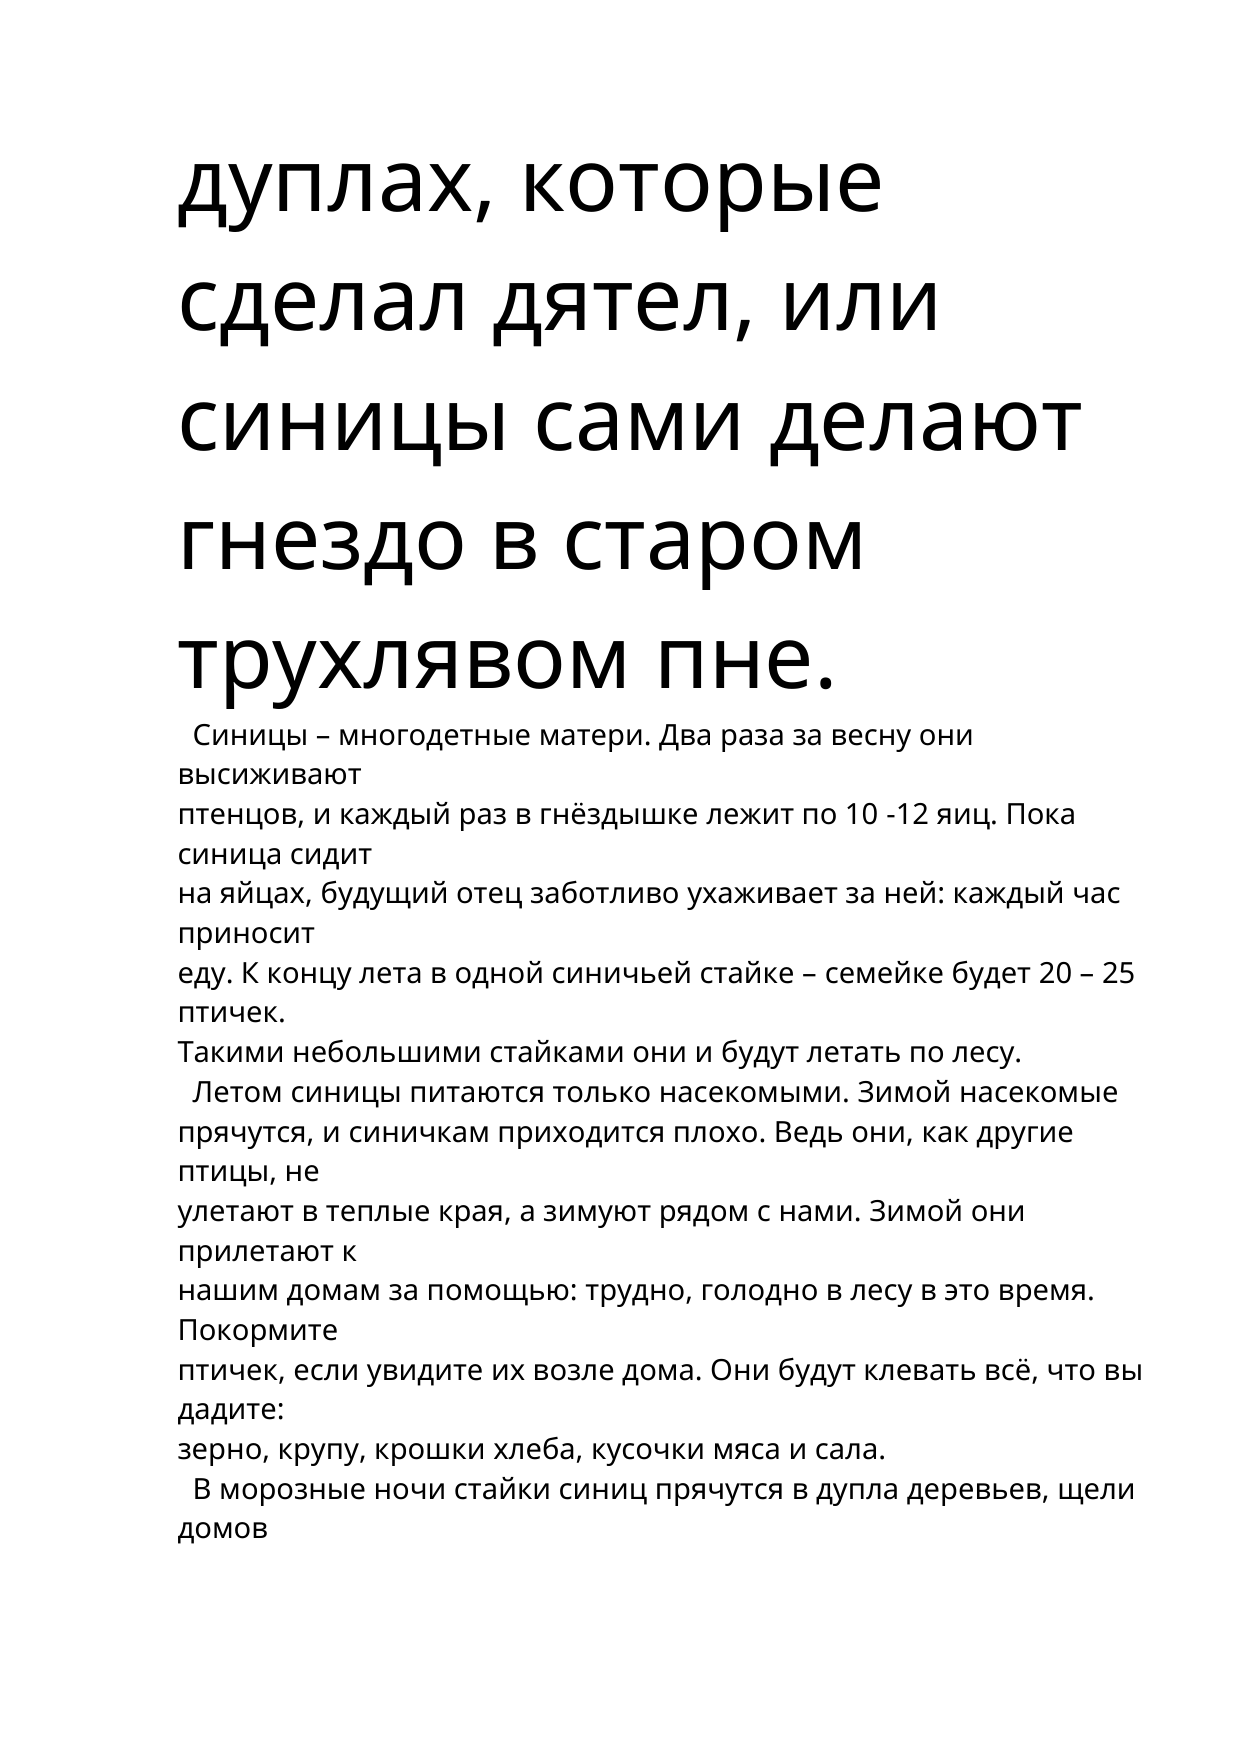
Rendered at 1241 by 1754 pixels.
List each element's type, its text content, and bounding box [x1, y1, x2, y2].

text Летом синицы питаются только насекомыми. Зимой насекомые [177, 1071, 1152, 1111]
text Такими небольшими стайками они и будут летать по лесу. [177, 1031, 1152, 1071]
text зерно, крупу, крошки хлеба, кусочки мяса и сала. [177, 1428, 1152, 1468]
text птенцов, и каждый раз в гнёздышке лежит по 10 -12 яиц. Пока синица сидит [177, 793, 1152, 873]
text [177, 118, 1152, 356]
text прячутся, и синичкам приходится плохо. Ведь они, как другие птицы, не [177, 1111, 1152, 1190]
text Синицы – многодетные матери. Два раза за весну они высиживают [177, 714, 1152, 793]
text нашим домам за помощью: трудно, голодно в лесу в это время. Покормите [177, 1269, 1152, 1349]
text на яйцах, будущий отец заботливо ухаживает за ней: каждый час приносит [177, 873, 1152, 952]
text синицы сами делают гнездо в старом трухлявом пне. [177, 356, 1152, 714]
text птичек, если увидите их возле дома. Они будут клевать всё, что вы дадите: [177, 1349, 1152, 1428]
text улетают в теплые края, а зимуют рядом с нами. Зимой они прилетают к [177, 1190, 1152, 1269]
text В морозные ночи стайки синиц прячутся в дупла деревьев, щели домов [177, 1468, 1152, 1547]
text еду. К концу лета в одной синичьей стайке – семейке будет 20 – 25 птичек. [177, 952, 1152, 1031]
